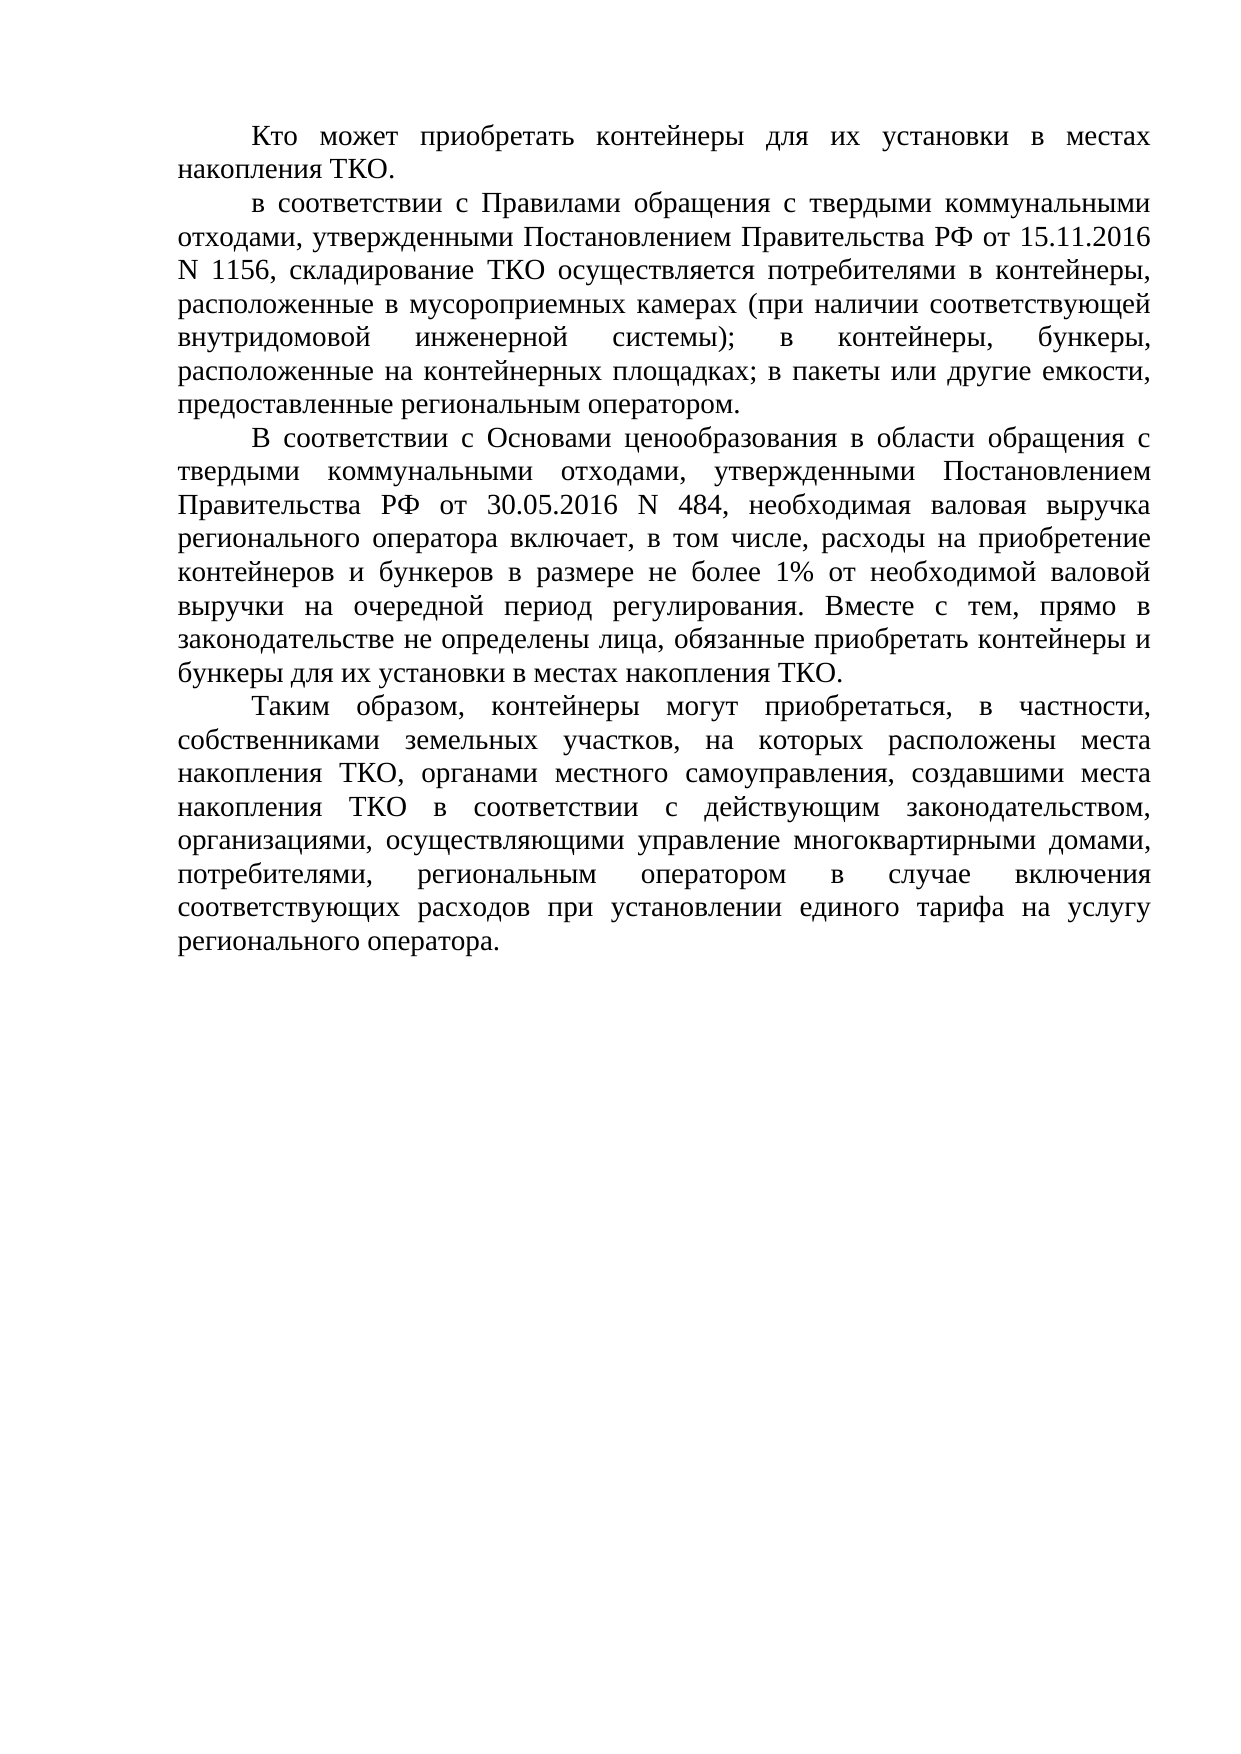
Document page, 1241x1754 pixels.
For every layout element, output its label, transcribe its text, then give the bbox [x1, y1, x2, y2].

text Таким образом, контейнеры могут приобретаться, в частности, собственниками земельных участков, на которых расположены места накопления ТКО, органами местного самоуправления, создавшими места накопления ТКО в соответствии с действующим законодательством, организациями, осуществляющими управление многоквартирными домами, потребителями, региональным оператором в случае включения соответствующих расходов при установлении единого тарифа на услугу регионального оператора. [177, 688, 1152, 957]
text в соответствии с Правилами обращения с твердыми коммунальными отходами, утвержденными Постановлением Правительства РФ от 15.11.2016 N 1156, складирование ТКО осуществляется потребителями в контейнеры, расположенные в мусороприемных камерах (при наличии соответствующей внутридомовой инженерной системы); в контейнеры, бункеры, расположенные на контейнерных площадках; в пакеты или другие емкости, предоставленные региональным оператором. [177, 185, 1152, 420]
text В соответствии с Основами ценообразования в области обращения с твердыми коммунальными отходами, утвержденными Постановлением Правительства РФ от 30.05.2016 N 484, необходимая валовая выручка регионального оператора включает, в том числе, расходы на приобретение контейнеров и бункеров в размере не более 1% от необходимой валовой выручки на очередной период регулирования. Вместе с тем, прямо в законодательстве не определены лица, обязанные приобретать контейнеры и бункеры для их установки в местах накопления ТКО. [177, 420, 1152, 688]
text Кто может приобретать контейнеры для их установки в местах накопления ТКО. [177, 118, 1152, 185]
